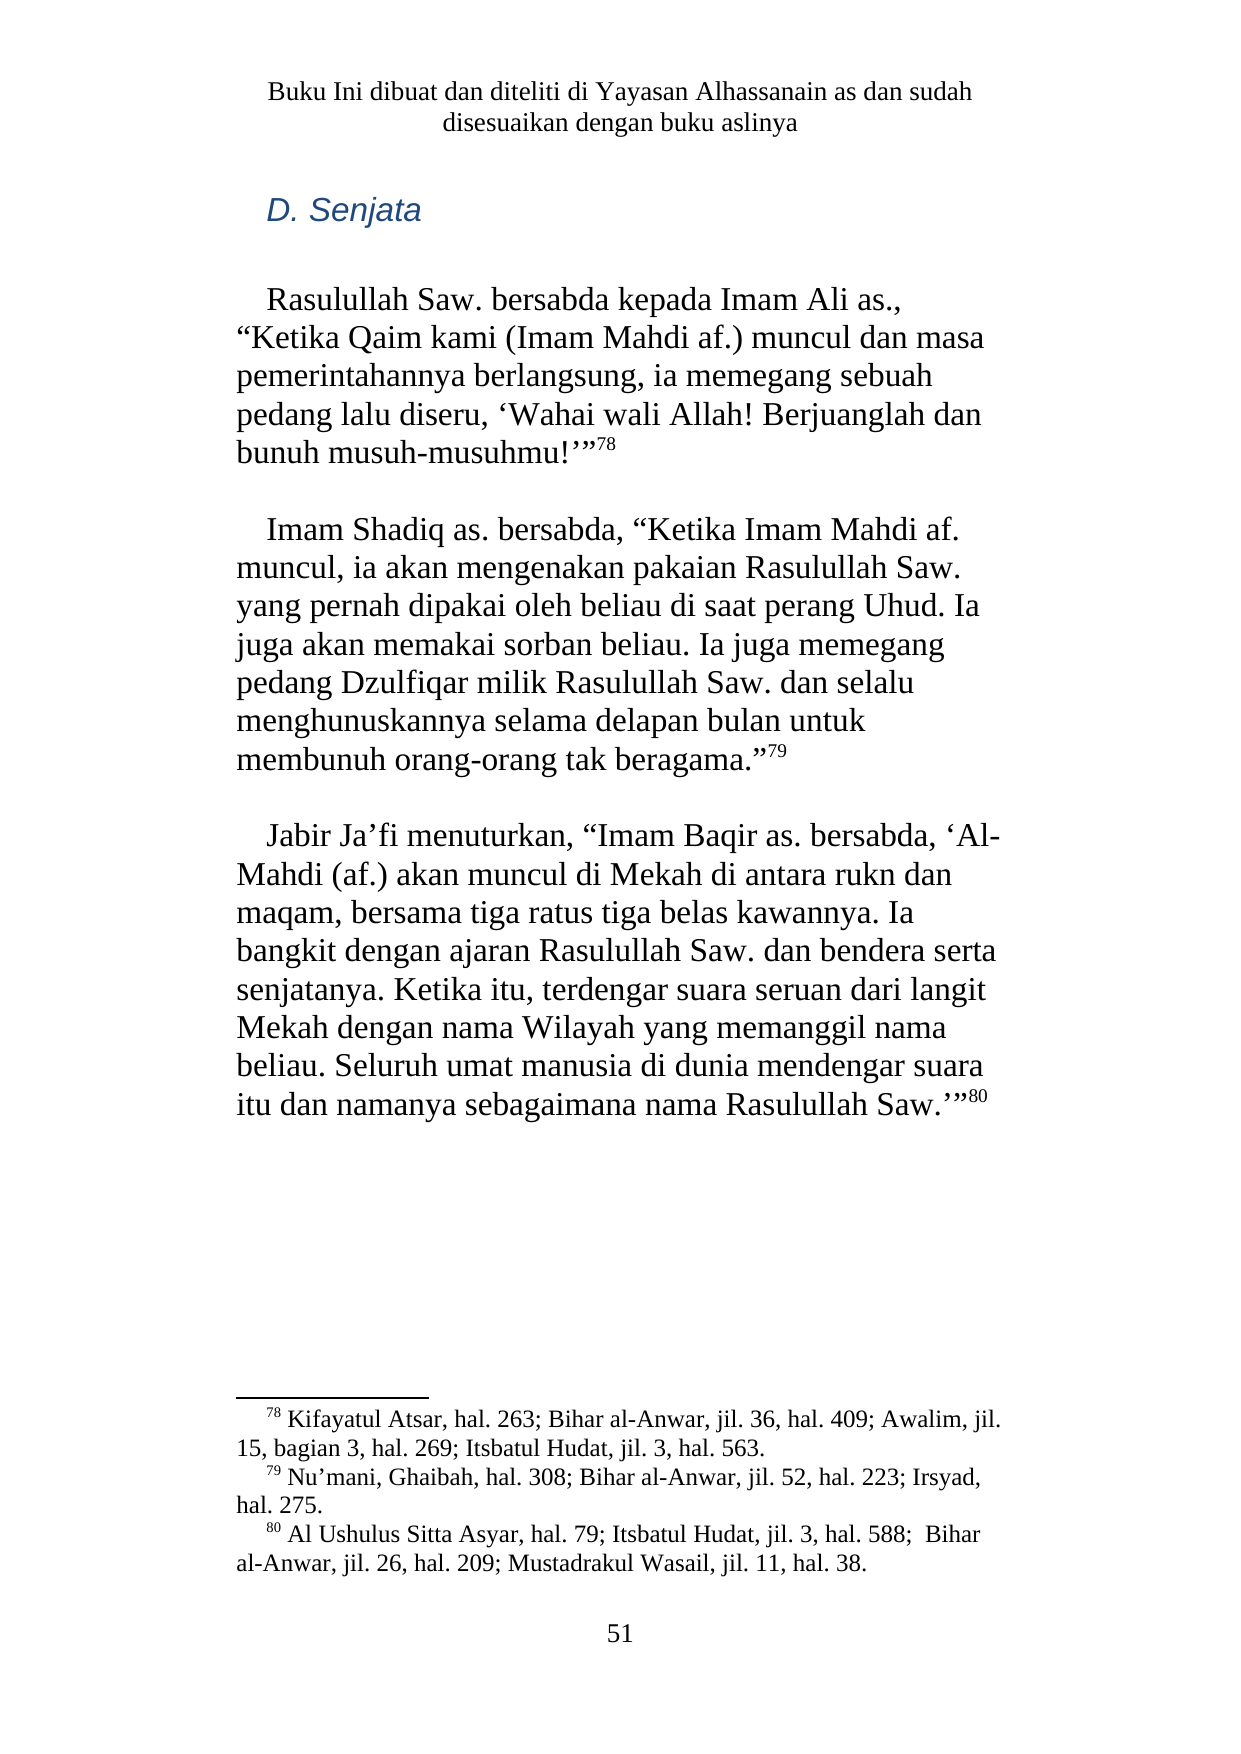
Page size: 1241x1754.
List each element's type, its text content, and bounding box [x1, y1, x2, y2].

text Jabir Ja’fi menuturkan, “Imam Baqir as. bersabda, ‘Al-Mahdi (af.) akan muncul di Mekah di antara rukn dan maqam, bersama tiga ratus tiga belas kawannya. Ia bangkit dengan ajaran Rasulullah Saw. dan bendera serta senjatanya. Ketika itu, terdengar suara seruan dari langit Mekah dengan nama Wilayah yang memanggil nama beliau. Seluruh umat manusia di dunia mendengar suara itu dan namanya sebagaimana nama Rasulullah Saw.’” [236, 816, 1004, 1122]
text Rasulullah Saw. bersabda kepada Imam Ali as., “Ketika Qaim kami (Imam Mahdi af.) muncul dan masa pemerintahannya berlangsung, ia memegang sebuah pedang lalu diseru, ‘Wahai wali Allah! Berjuanglah dan bunuh musuh-musuhmu!’” [236, 279, 1004, 471]
text Imam Shadiq as. bersabda, “Ketika Imam Mahdi af. muncul, ia akan mengenakan pakaian Rasulullah Saw. yang pernah dipakai oleh beliau di saat perang Uhud. Ia juga akan memakai sorban beliau. Ia juga memegang pedang Dzulfiqar milik Rasulullah Saw. dan selalu menghunuskannya selama delapan bulan untuk membunuh orang-orang tak beragama.” [236, 509, 1004, 777]
subtitle D. Senjata [236, 190, 1004, 228]
